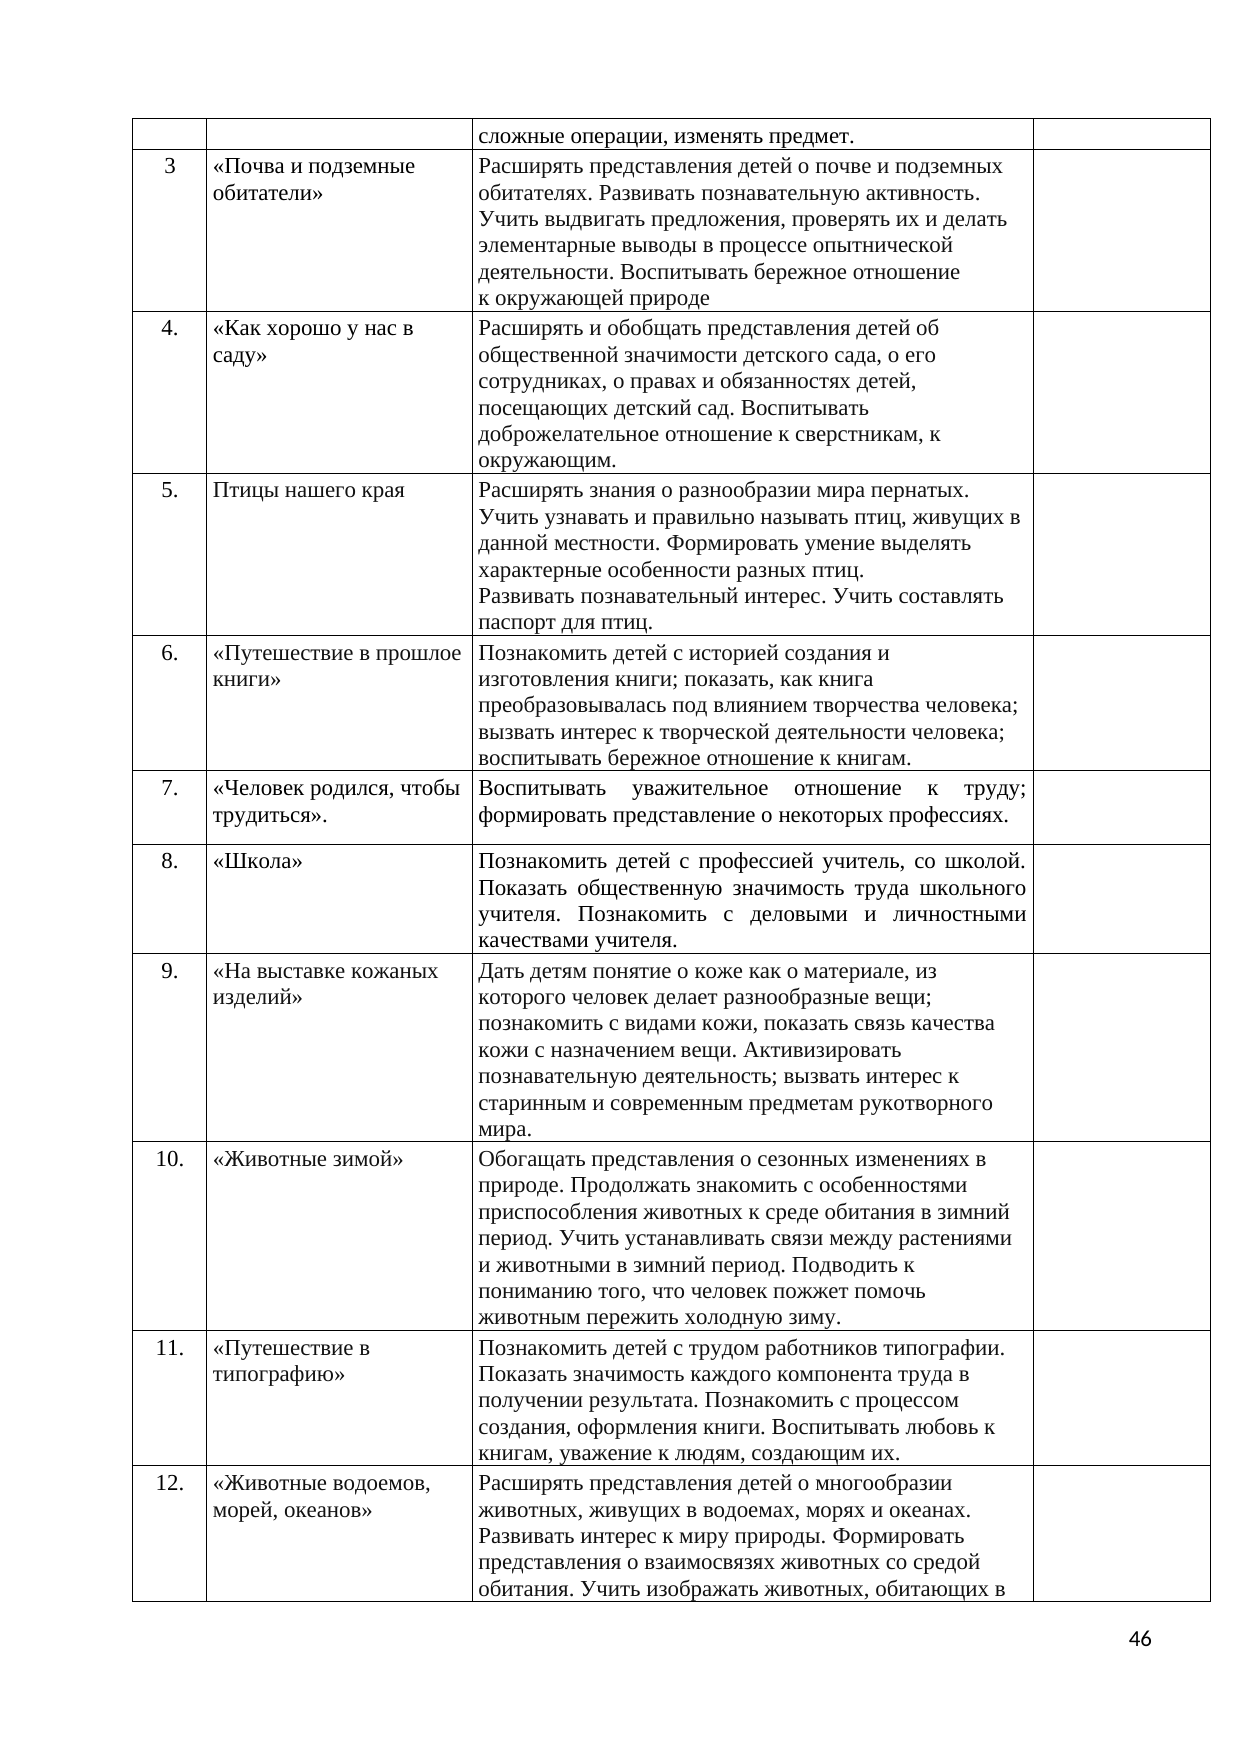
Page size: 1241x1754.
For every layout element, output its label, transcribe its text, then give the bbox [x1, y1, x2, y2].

table_cell «На выставке кожаных изделий» [207, 954, 472, 1141]
table_cell 10. [133, 1142, 206, 1330]
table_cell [207, 1466, 472, 1601]
table_cell 4. [133, 312, 206, 473]
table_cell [207, 119, 472, 148]
table_cell «Как хорошо у нас в саду» [207, 312, 472, 473]
table_cell [1034, 636, 1210, 770]
table_cell [1034, 1142, 1210, 1330]
table_cell 8. [133, 845, 206, 953]
table_cell Расширять представления детей о почве и подземных обитателях. Развивать познавательную активность. Учить выдвигать предложения, проверять их и делать элементарные выводы в процессе опытнической деятельности. Воспитывать бережное отношение к окружающей природе [473, 150, 1033, 311]
table_cell 12. [133, 1466, 206, 1601]
table_cell [1034, 119, 1210, 148]
table_cell Познакомить детей с трудом работников типографии. Показать значимость каждого компонента труда в получении результата. Познакомить с процессом создания, оформления книги. Воспитывать любовь к книгам, уважение к людям, создающим их. [473, 1331, 1033, 1465]
table_cell «Животные зимой» [207, 1142, 472, 1330]
table_cell Познакомить детей с профессией учитель, со школой. Показать общественную значимость труда школьного учителя. Познакомить с деловыми и личностными качествами учителя. [473, 845, 1033, 953]
table_cell «Почва и подземные обитатели» [207, 150, 472, 311]
table_cell 3 [133, 150, 206, 311]
table_cell Воспитывать уважительное отношение к труду; формировать представление о некоторых профессиях. [473, 771, 1033, 843]
table_cell [1034, 771, 1210, 843]
table_cell [1034, 845, 1210, 953]
table_cell Расширять знания о разнообразии мира пернатых. Учить узнавать и правильно называть птиц, живущих в данной местности. Формировать умение выделять характерные особенности разных птиц. Развивать познавательный интерес. Учить составлять паспорт для птиц. [473, 474, 1033, 635]
table_cell «Человек родился, чтобы трудиться». [207, 771, 472, 843]
table_cell [1034, 474, 1210, 635]
table_cell [1034, 1466, 1210, 1601]
table_cell Обогащать представления о сезонных изменениях в природе. Продолжать знакомить с особенностями приспособления животных к среде обитания в зимний период. Учить устанавливать связи между растениями и животными в зимний период. Подводить к пониманию того, что человек пожжет помочь животным пережить холодную зиму. [473, 1142, 1033, 1330]
table_cell Птицы нашего края [207, 474, 472, 635]
table_cell «Школа» [207, 845, 472, 953]
table_cell [1034, 150, 1210, 311]
table_cell Дать детям понятие о коже как о материале, из которого человек делает разнообразные вещи; познакомить с видами кожи, показать связь качества кожи с назначением вещи. Активизировать познавательную деятельность; вызвать интерес к старинным и современным предметам рукотворного мира. [473, 954, 1033, 1141]
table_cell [473, 119, 1033, 148]
table_cell 2 [133, 119, 206, 148]
table_cell [1034, 1331, 1210, 1465]
table_cell 9. [133, 954, 206, 1141]
table_cell Расширять и обобщать представления детей об общественной значимости детского сада, о его сотрудниках, о правах и обязанностях детей, посещающих детский сад. Воспитывать доброжелательное отношение к сверстникам, к окружающим. [473, 312, 1033, 473]
table_cell [1034, 312, 1210, 473]
table_cell «Путешествие в прошлое книги» [207, 636, 472, 770]
table_cell 5. [133, 474, 206, 635]
table_cell 11. [133, 1331, 206, 1465]
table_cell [473, 1466, 1033, 1601]
table_cell «Путешествие в типографию» [207, 1331, 472, 1465]
table_cell [1034, 954, 1210, 1141]
table_cell 7. [133, 771, 206, 843]
table_cell Познакомить детей с историей создания и изготовления книги; показать, как книга преобразовывалась под влиянием творчества человека; вызвать интерес к творческой деятельности человека; воспитывать бережное отношение к книгам. [473, 636, 1033, 770]
table_cell 6. [133, 636, 206, 770]
